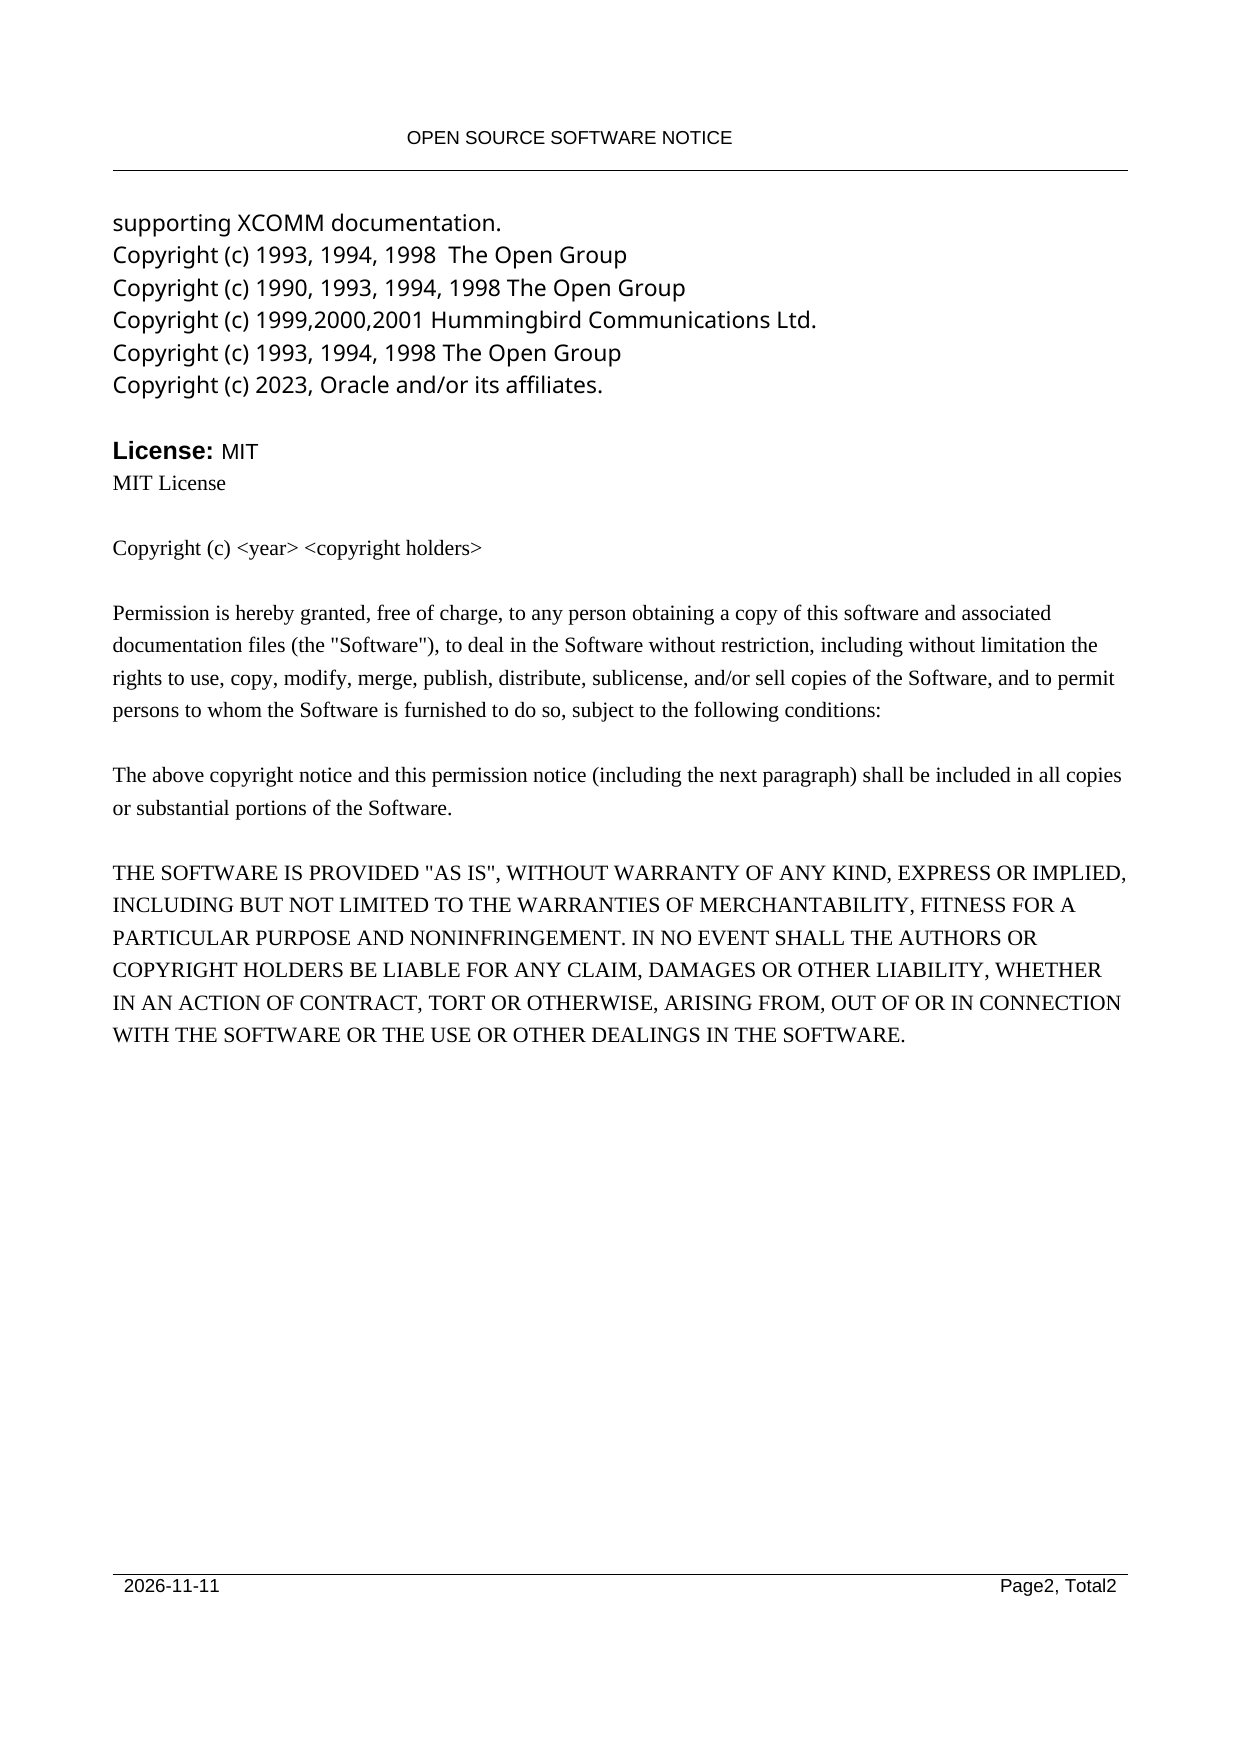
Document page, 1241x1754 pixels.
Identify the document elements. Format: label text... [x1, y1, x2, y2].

text MIT License Copyright (c) <year> <copyright holders> Permission is hereby granted, free of charge, to any person obtaining a copy of this software and associated documentation files (the "Software"), to deal in the Software without restriction, including without limitation the rights to use, copy, modify, merge, publish, distribute, sublicense, and/or sell copies of the Software, and to permit persons to whom the Software is furnished to do so, subject to the following conditions: The above copyright notice and this permission notice (including the next paragraph) shall be included in all copies or substantial portions of the Software. THE SOFTWARE IS PROVIDED "AS IS", WITHOUT WARRANTY OF ANY KIND, EXPRESS OR IMPLIED, INCLUDING BUT NOT LIMITED TO THE WARRANTIES OF MERCHANTABILITY, FITNESS FOR A PARTICULAR PURPOSE AND NONINFRINGEMENT. IN NO EVENT SHALL THE AUTHORS OR COPYRIGHT HOLDERS BE LIABLE FOR ANY CLAIM, DAMAGES OR OTHER LIABILITY, WHETHER IN AN ACTION OF CONTRACT, TORT OR OTHERWISE, ARISING FROM, OUT OF OR IN CONNECTION WITH THE SOFTWARE OR THE USE OR OTHER DEALINGS IN THE SOFTWARE. [112, 466, 1128, 1051]
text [112, 206, 1128, 434]
text License: MIT [112, 434, 1128, 466]
